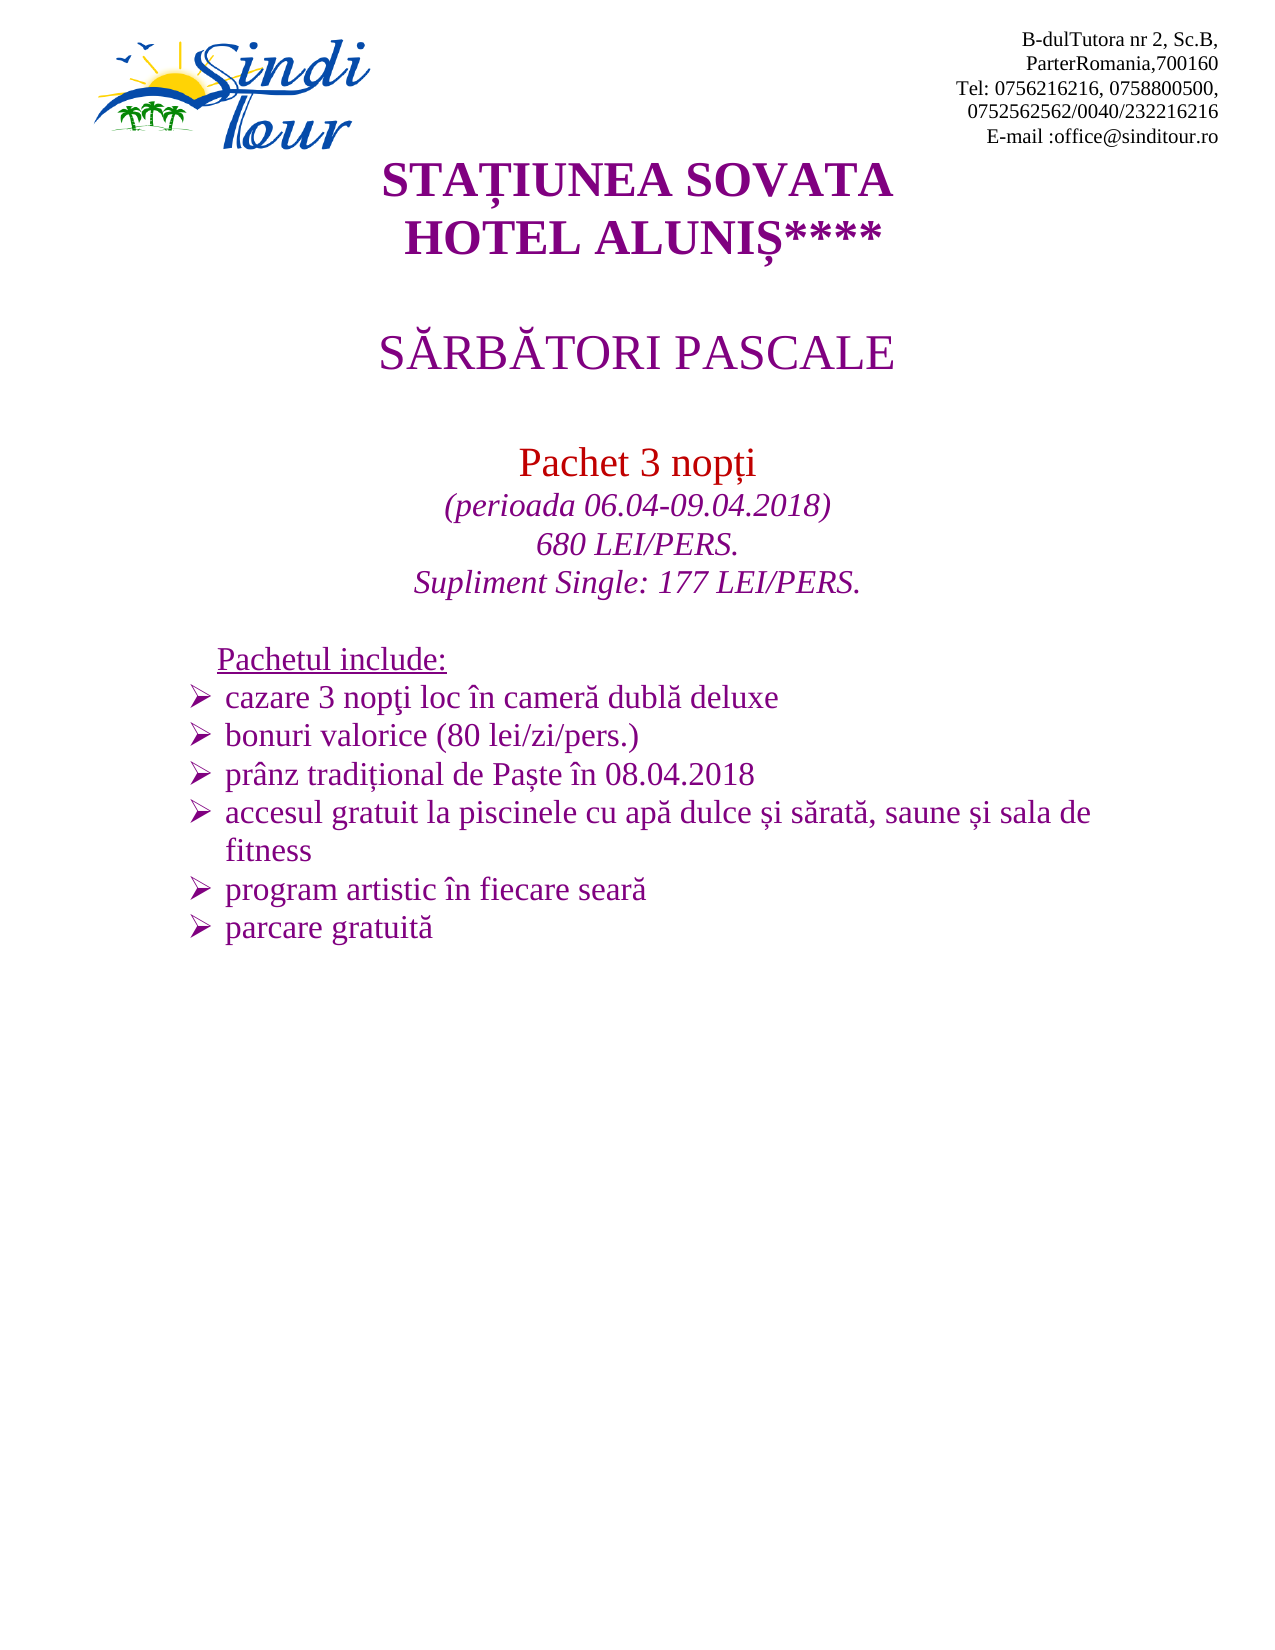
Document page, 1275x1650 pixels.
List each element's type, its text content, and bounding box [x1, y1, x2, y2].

picture [62, 4, 398, 196]
text HOTEL ALUNIȘ**** [150, 207, 1125, 265]
text Supliment Single: 177 LEI/PERS. [150, 562, 1125, 600]
list prânz tradițional de Paște în 08.04.2018 [187, 754, 1125, 792]
list accesul gratuit la piscinele cu apă dulce și sărată, saune și sala de fitness [187, 792, 1125, 869]
text Pachetul include: [150, 639, 1125, 677]
text 680 LEI/PERS. [150, 524, 1125, 562]
list cazare 3 nopţi loc în cameră dublă deluxe [187, 677, 1125, 715]
list bonuri valorice (80 lei/zi/pers.) [187, 715, 1125, 754]
text (perioada 06.04-09.04.2018) [150, 485, 1125, 524]
text Pachet 3 nopți [150, 437, 1125, 485]
text SĂRBĂTORI PASCALE [150, 322, 1125, 380]
text STAȚIUNEA SOVATA [150, 150, 1125, 207]
list program artistic în fiecare seară [187, 869, 1125, 907]
list parcare gratuită [187, 907, 1125, 945]
